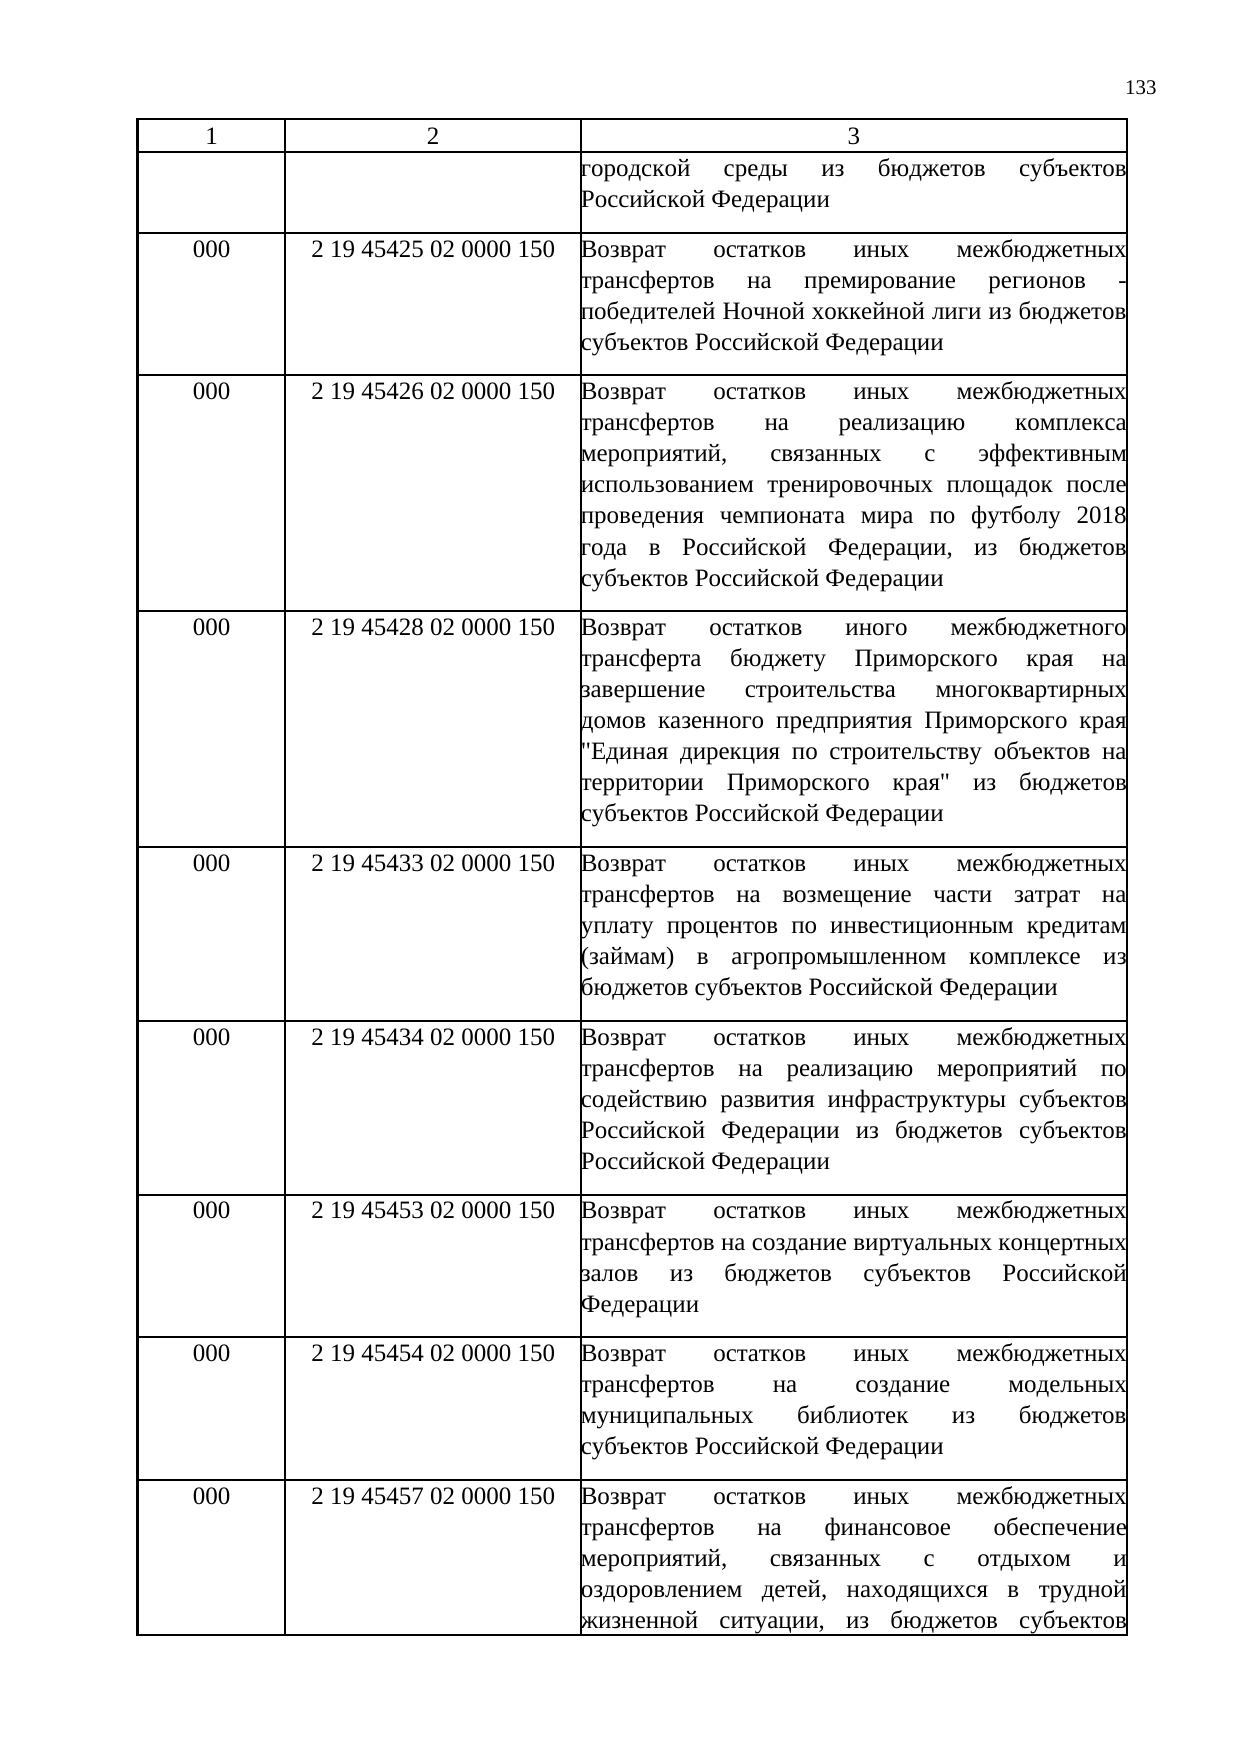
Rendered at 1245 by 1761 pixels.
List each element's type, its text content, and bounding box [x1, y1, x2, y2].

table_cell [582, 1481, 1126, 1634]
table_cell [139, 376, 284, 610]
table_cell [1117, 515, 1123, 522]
table_header 3 [582, 120, 1126, 151]
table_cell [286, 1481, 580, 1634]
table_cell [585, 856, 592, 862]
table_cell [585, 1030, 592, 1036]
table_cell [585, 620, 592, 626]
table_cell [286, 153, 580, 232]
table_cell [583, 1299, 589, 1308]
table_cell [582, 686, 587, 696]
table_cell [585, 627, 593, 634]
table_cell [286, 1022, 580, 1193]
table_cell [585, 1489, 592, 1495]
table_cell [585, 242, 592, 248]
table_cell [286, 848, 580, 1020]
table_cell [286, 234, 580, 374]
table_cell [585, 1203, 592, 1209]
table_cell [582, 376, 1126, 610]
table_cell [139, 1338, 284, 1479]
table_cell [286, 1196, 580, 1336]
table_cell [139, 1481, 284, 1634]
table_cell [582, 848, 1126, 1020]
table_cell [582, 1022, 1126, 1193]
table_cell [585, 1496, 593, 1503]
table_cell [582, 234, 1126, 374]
table_header 2 [286, 120, 580, 151]
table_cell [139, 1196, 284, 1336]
table_header 1 [139, 120, 284, 151]
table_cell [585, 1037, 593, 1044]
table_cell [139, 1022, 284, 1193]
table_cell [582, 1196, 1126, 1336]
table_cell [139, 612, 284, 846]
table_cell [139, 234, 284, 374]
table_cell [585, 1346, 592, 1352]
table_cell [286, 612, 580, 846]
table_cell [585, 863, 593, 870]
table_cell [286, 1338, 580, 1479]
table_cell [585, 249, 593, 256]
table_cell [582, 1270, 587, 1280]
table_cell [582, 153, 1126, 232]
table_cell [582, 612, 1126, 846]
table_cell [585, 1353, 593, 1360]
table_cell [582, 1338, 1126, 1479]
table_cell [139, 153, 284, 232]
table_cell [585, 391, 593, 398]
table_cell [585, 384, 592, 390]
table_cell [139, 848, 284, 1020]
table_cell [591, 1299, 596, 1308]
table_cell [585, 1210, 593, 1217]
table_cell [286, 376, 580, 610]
